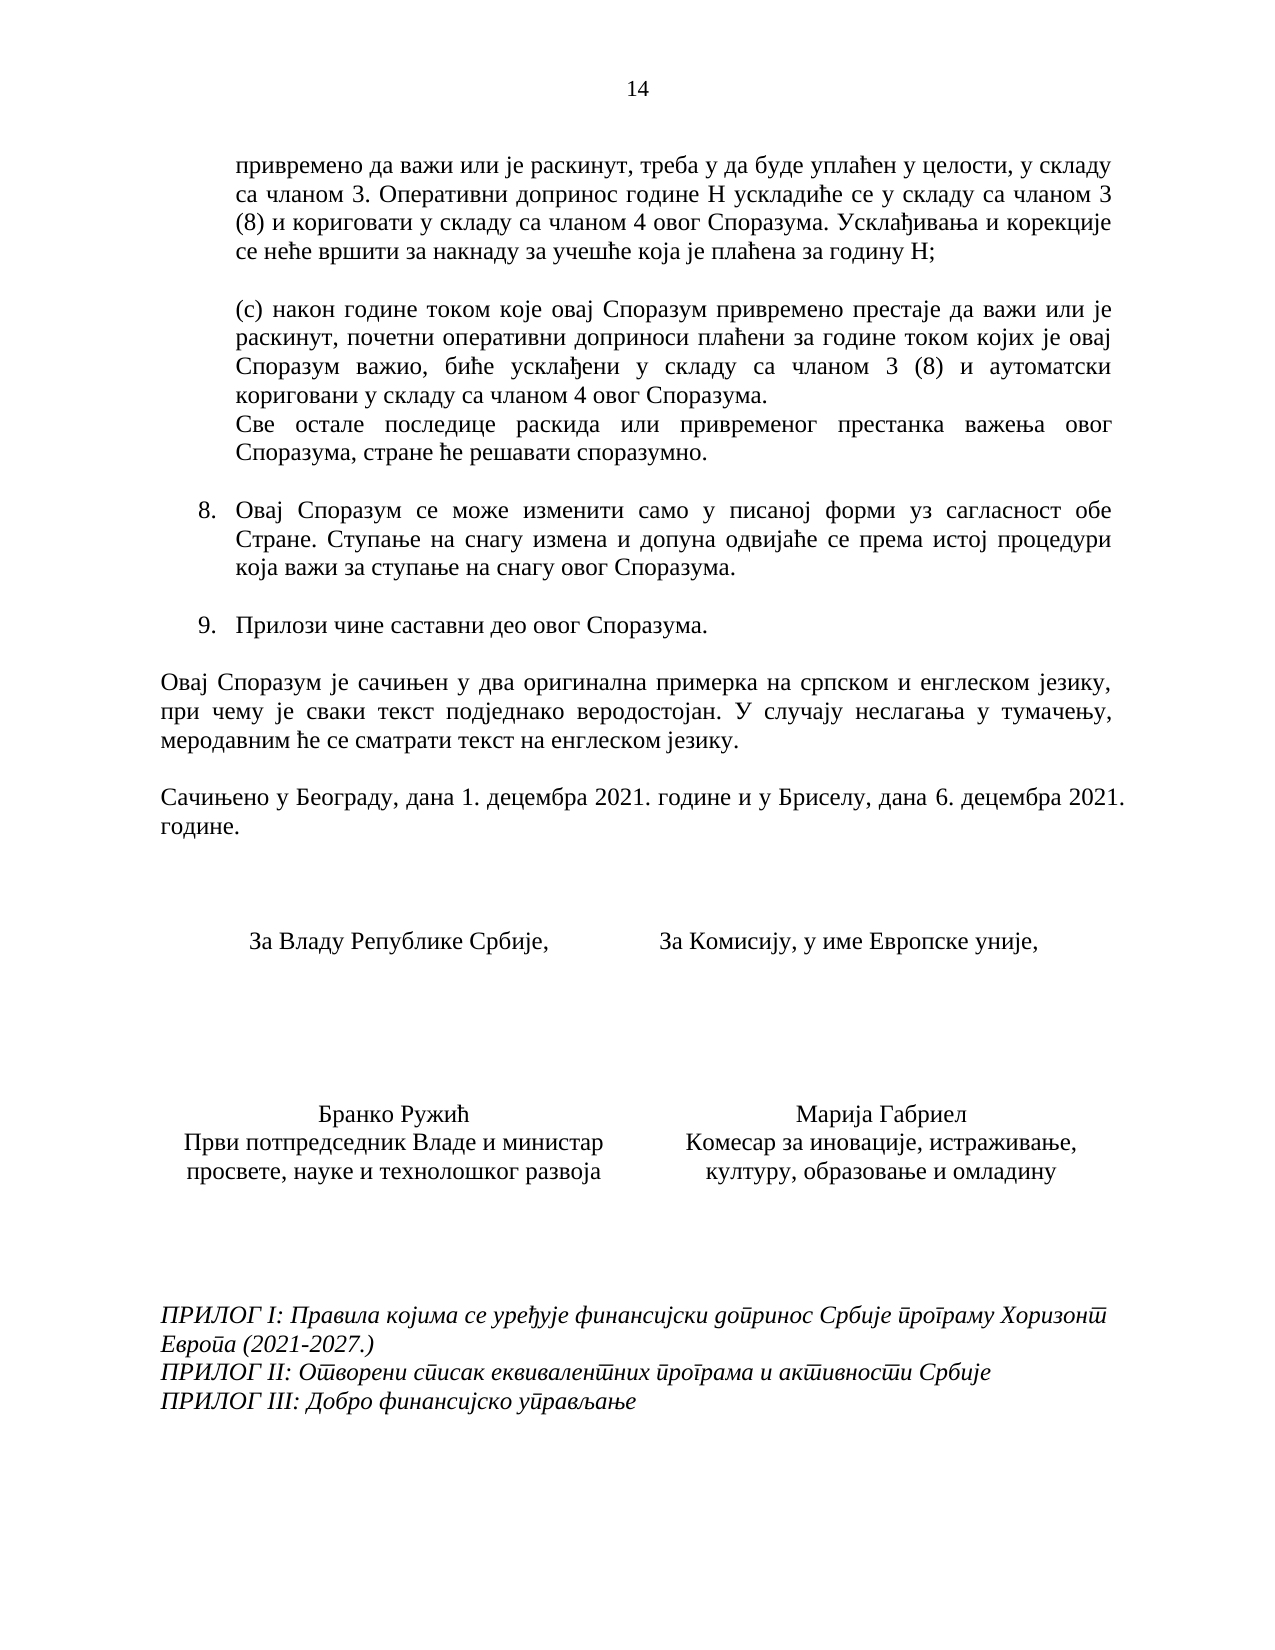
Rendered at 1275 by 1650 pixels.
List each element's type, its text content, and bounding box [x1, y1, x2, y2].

table_header За Владу Републике Србије, Бранко Ружић Први потпредседник Владе и министар просвете, науке и технолошког развоја [150, 926, 637, 1214]
text ПРИЛОГ III: Добро финансијско управљање [160, 1386, 1113, 1415]
text ПРИЛОГ I: Правила којима се уређује финансијски допринос Србије програму Хоризонт Европа (2021-2027.) [160, 1300, 1113, 1357]
list Овај Споразум се може изменити само у писаној форми уз сагласност обе Стране. Ступање на снагу измена и допуна одвијаће се према истој процедури која важи за ступање на снагу овог Споразума. [198, 495, 1112, 581]
text Сачињено у Београду, дана 1. децембра 2021. године и у Бриселу, дана 6. децембра 2021. године. [160, 782, 1125, 840]
list Прилози чине саставни део овог Споразума. [198, 610, 1125, 639]
list након године током које овај Споразум привремено престаје да важи или је раскинут, почетни оперативни доприноси плаћени за године током којих је овај Споразум важио, биће усклађени у складу са чланом 3 (8) и аутоматски кориговани у складу са чланом 4 овог Споразума. [235, 294, 1113, 409]
text Све остале последице раскида или привременог престанка важења овог Споразума, стране ће решавати споразумно. [235, 409, 1113, 466]
text ПРИЛОГ II: Отворени списак еквивалентних програма и активности Србије [160, 1357, 1113, 1386]
text Овај Споразум је сачињен у два оригинална примерка на српском и енглеском језику, при чему је сваки текст подједнако веродостојан. У случају неслагања у тумачењу, меродавним ће се сматрати текст на енглеском језику. [160, 667, 1113, 754]
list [235, 150, 1113, 265]
table_header За Комисију, у име Европске уније, Марија Габриел Комесар за иновације, истраживање, културу, образовање и омладину [638, 926, 1125, 1214]
